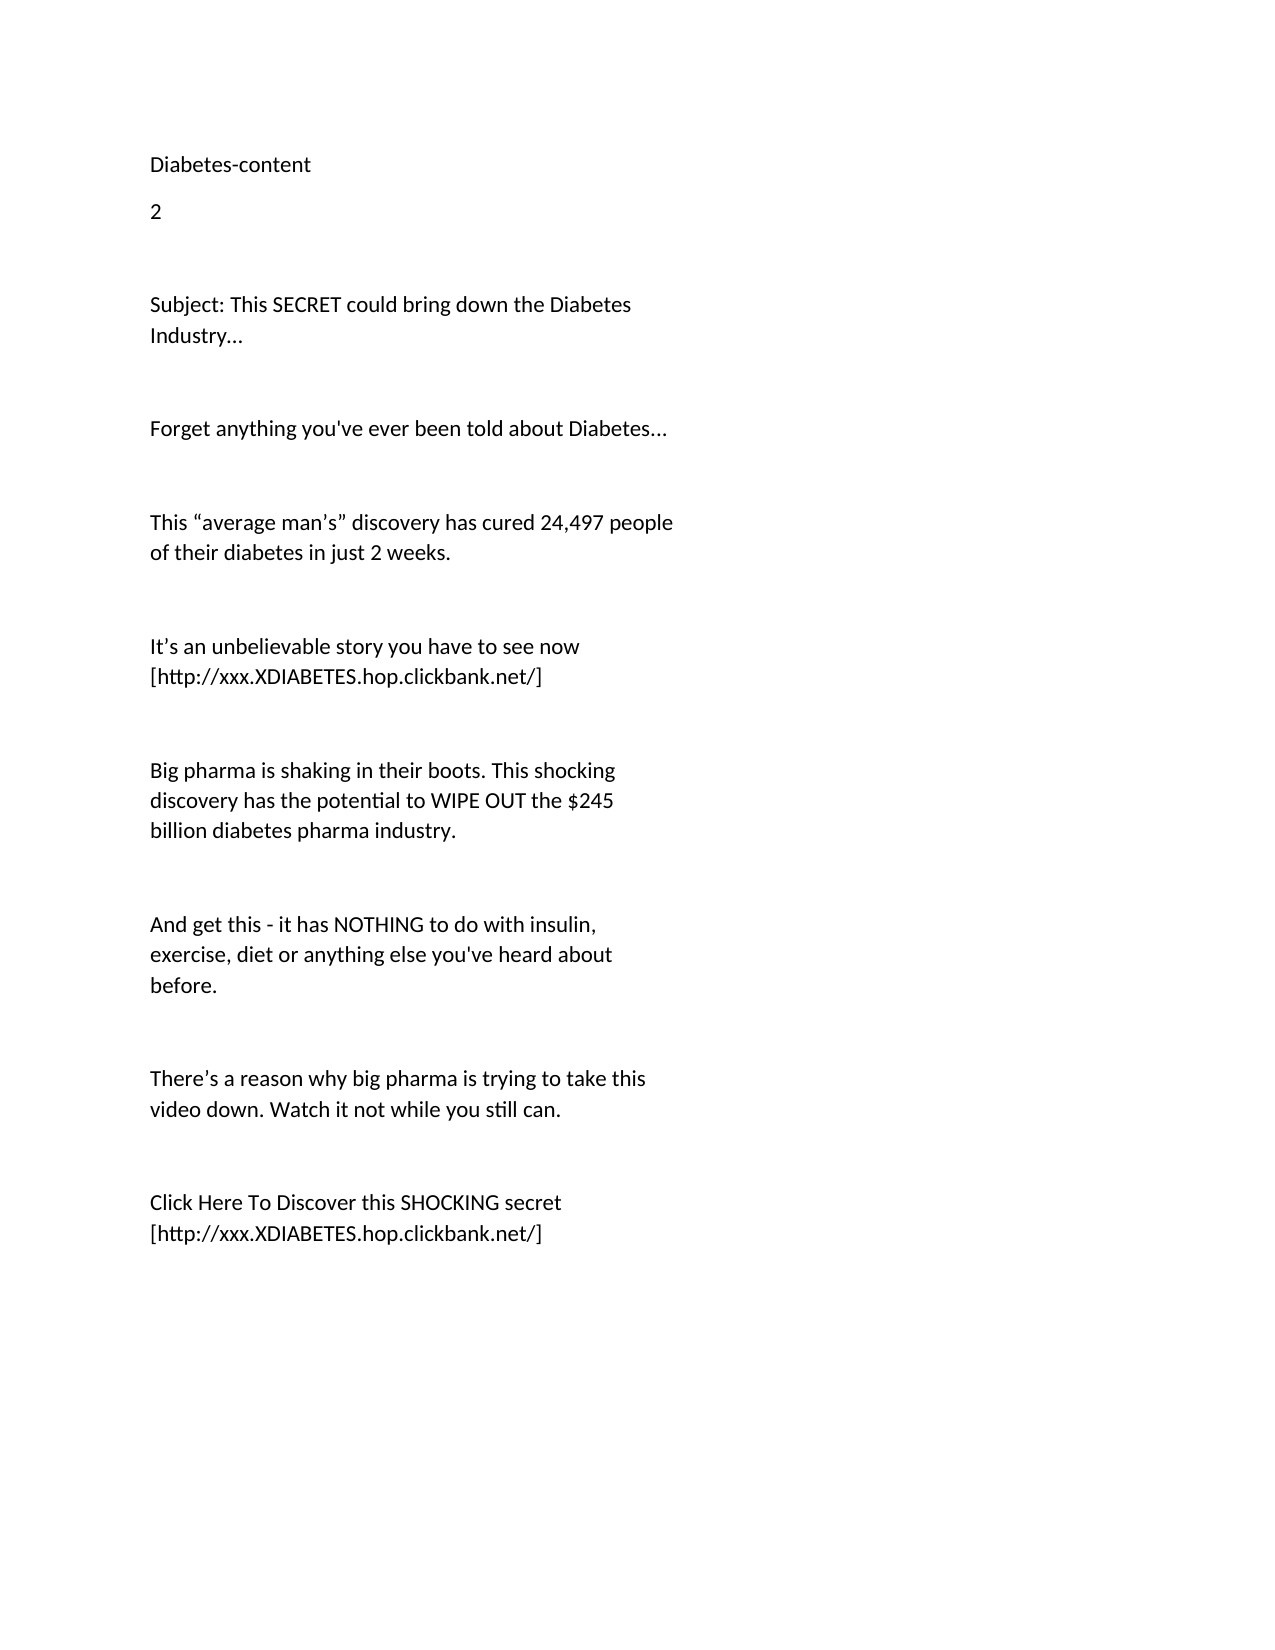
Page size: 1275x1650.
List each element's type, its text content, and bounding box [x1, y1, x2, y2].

text Forget anything you've ever been told about Diabetes... [150, 414, 675, 443]
text Diabetes-content [150, 150, 1125, 178]
text Click Here To Discover this SHOCKING secret [http://xxx.XDIABETES.hop.clickbank.net/] [150, 1188, 675, 1247]
text Big pharma is shaking in their boots. This shocking discovery has the potential to WIPE OUT the $245 billion diabetes pharma industry. [150, 756, 675, 845]
text It’s an unbelievable story you have to see now [http://xxx.XDIABETES.hop.clickbank.net/] [150, 632, 675, 691]
text There’s a reason why big pharma is trying to take this video down. Watch it not while you still can. [150, 1064, 675, 1123]
text This “average man’s” discovery has cured 24,497 people of their diabetes in just 2 weeks. [150, 508, 675, 567]
text And get this - it has NOTHING to do with insulin, exercise, diet or anything else you've heard about before. [150, 910, 675, 999]
text Subject: This SECRET could bring down the Diabetes Industry… [150, 291, 675, 349]
text 2 [150, 197, 1125, 225]
